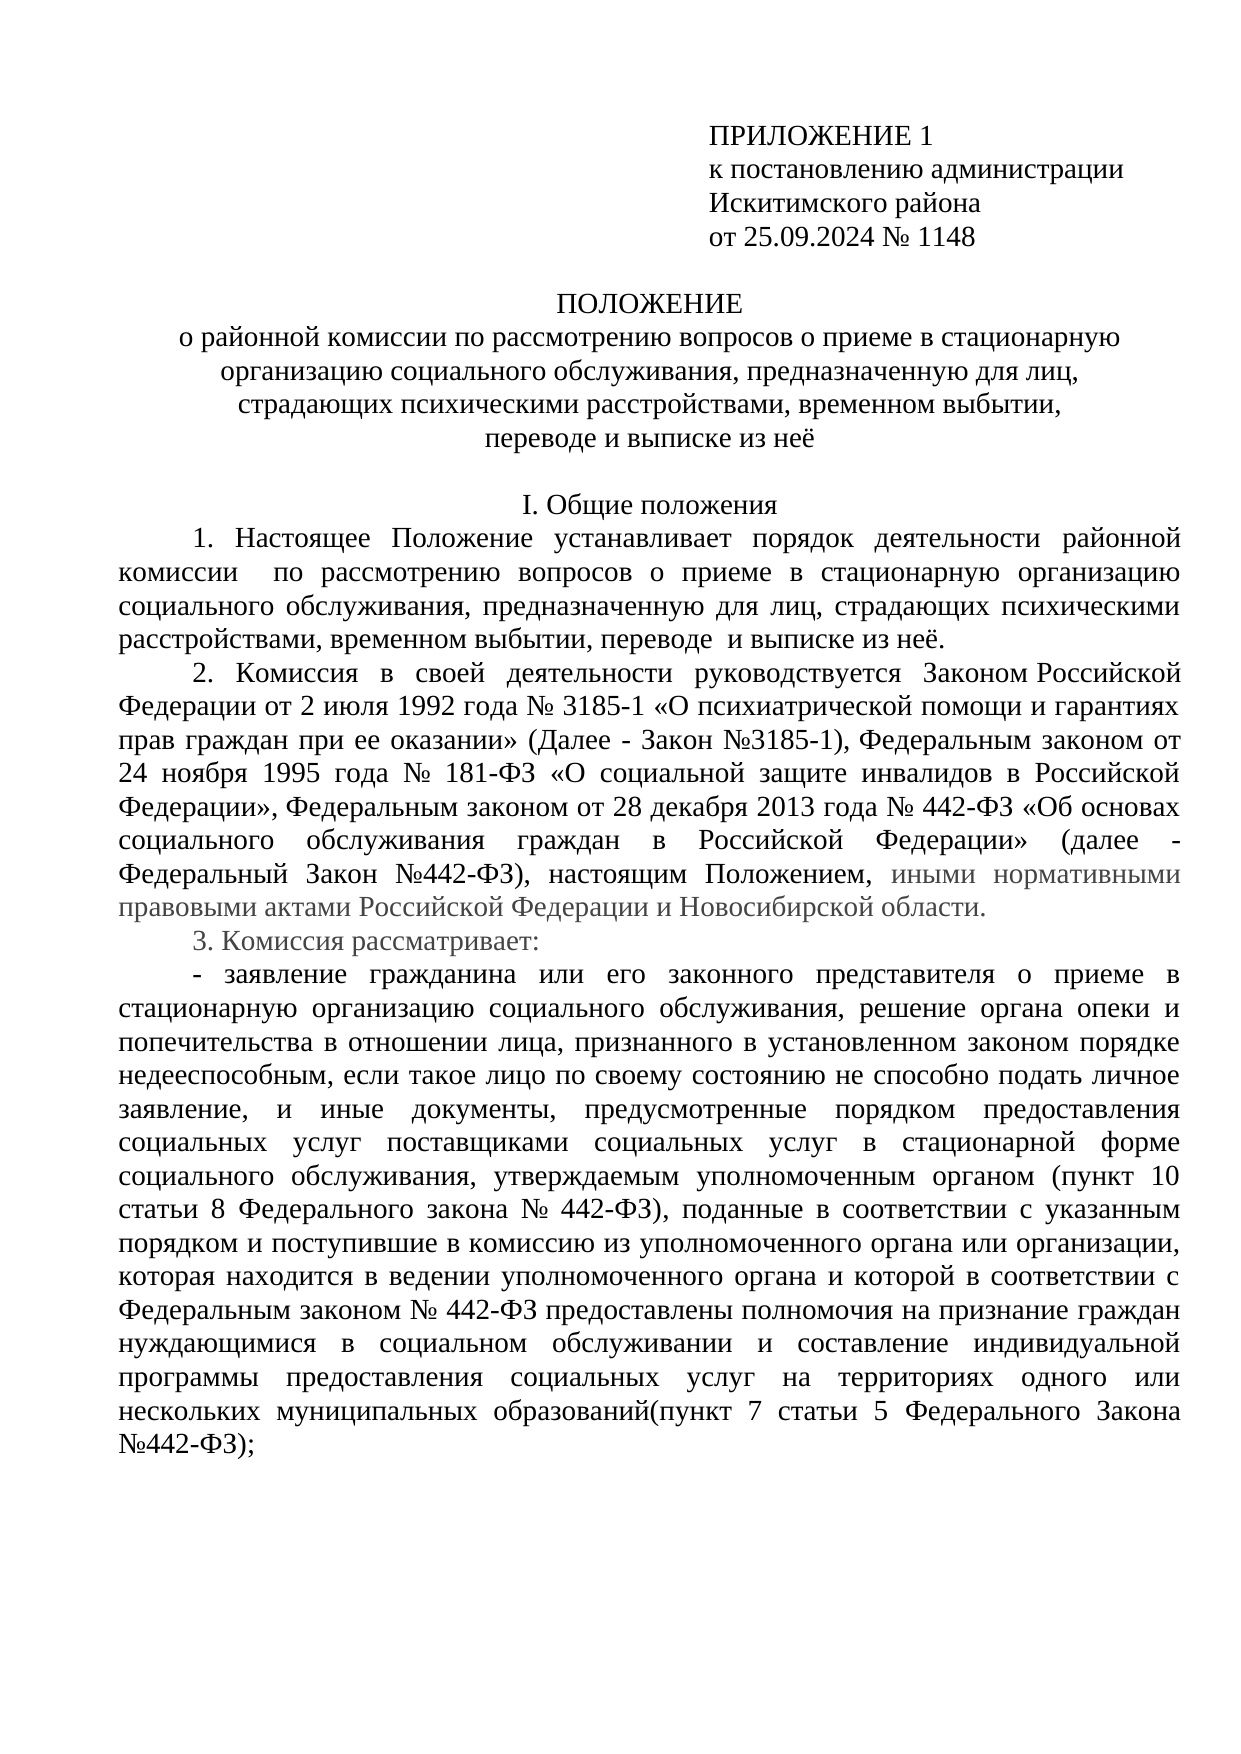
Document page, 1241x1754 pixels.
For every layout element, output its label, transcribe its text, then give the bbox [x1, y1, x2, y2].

text 3. Комиссия рассматривает: [118, 923, 1181, 957]
title от 25.09.2024 № 1148 [118, 219, 1181, 252]
title ПОЛОЖЕНИЕ [118, 286, 1181, 319]
title о районной комиссии по рассмотрению вопросов о приеме в стационарную организацию социального обслуживания, предназначенную для лиц, [118, 319, 1181, 386]
title переводе и выписке из неё [118, 420, 1181, 453]
text I. Общие положения [118, 487, 1181, 521]
title 1. Настоящее Положение устанавливает порядок деятельности районной комиссии по рассмотрению вопросов о приеме в стационарную организацию социального обслуживания, предназначенную для лиц, страдающих психическими расстройствами, временном выбытии, переводе и выписке из неё. [118, 521, 1181, 655]
text ПРИЛОЖЕНИЕ 1 [118, 118, 1181, 152]
text к постановлению администрации Искитимского района [709, 152, 1181, 219]
title страдающих психическими расстройствами, временном выбытии, [118, 386, 1181, 420]
text - заявление гражданина или его законного представителя о приеме в стационарную организацию социального обслуживания, решение органа опеки и попечительства в отношении лица, признанного в установленном законом порядке недееспособным, если такое лицо по своему состоянию не способно подать личное заявление, и иные документы, предусмотренные порядком предоставления социальных услуг поставщиками социальных услуг в стационарной форме социального обслуживания, утверждаемым уполномоченным органом (пункт 10 статьи 8 Федерального закона № 442-ФЗ), поданные в соответствии с указанным порядком и поступившие в комиссию из уполномоченного органа или организации, которая находится в ведении уполномоченного органа и которой в соответствии с Федеральным законом № 442-ФЗ предоставлены полномочия на признание граждан нуждающимися в социальном обслуживании и составление индивидуальной программы предоставления социальных услуг на территориях одного или нескольких муниципальных образований(пункт 7 статьи 5 Федерального Закона №442-ФЗ); [118, 957, 1181, 1460]
text 2. Комиссия в своей деятельности руководствуется Законом Российской Федерации от 2 июля 1992 года № 3185-1 «О психиатрической помощи и гарантиях прав граждан при ее оказании» (Далее - Закон №3185-1), Федеральным законом от 24 ноября 1995 года № 181-ФЗ «О социальной защите инвалидов в Российской Федерации», Федеральным законом от 28 декабря 2013 года № 442-ФЗ «Об основах социального обслуживания граждан в Российской Федерации» (далее - Федеральный Закон №442-ФЗ), настоящим Положением, иными нормативными правовыми актами Российской Федерации и Новосибирской области. [118, 655, 1181, 923]
